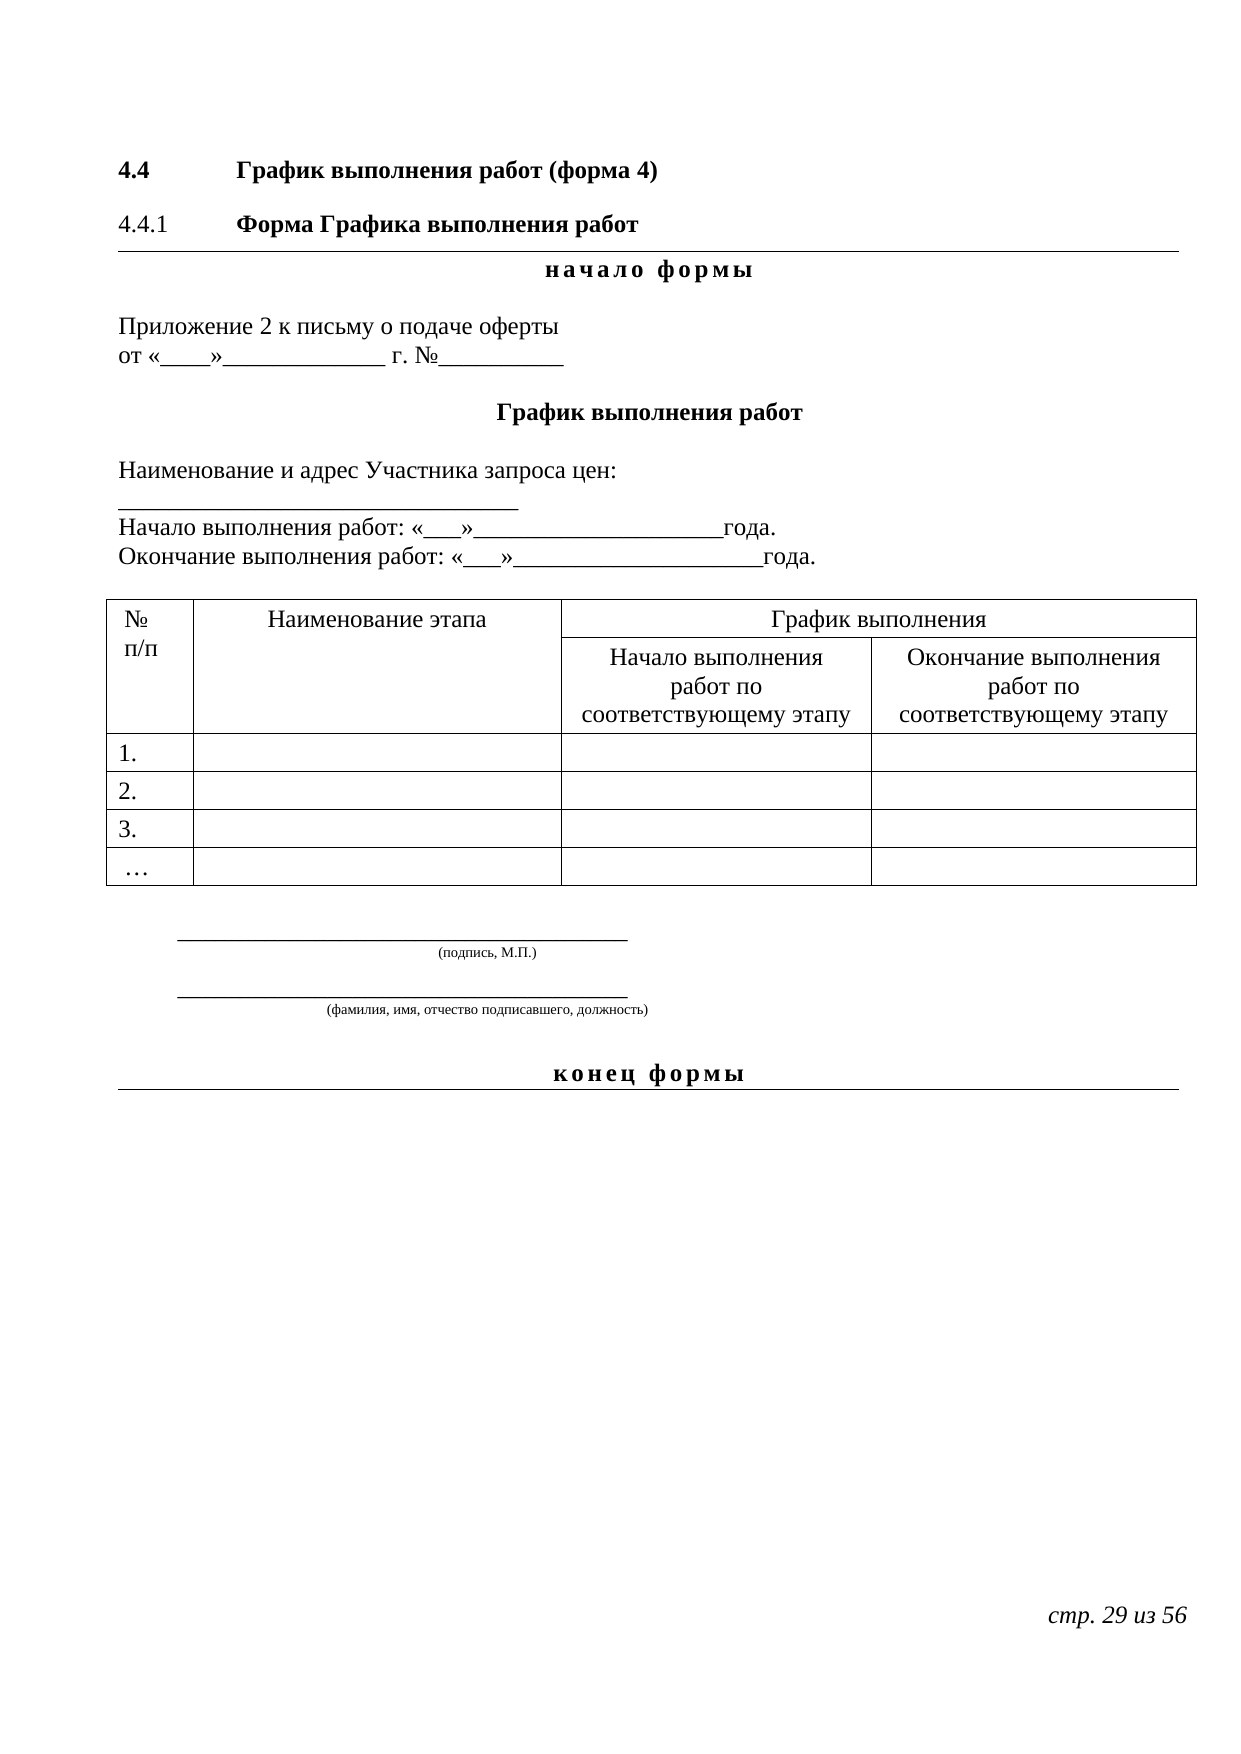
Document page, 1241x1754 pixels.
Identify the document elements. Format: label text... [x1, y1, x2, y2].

text конец формы [118, 1058, 1179, 1089]
text Окончание выполнения работ: «___»____________________года. [118, 541, 1181, 570]
text начало формы [118, 252, 1179, 282]
table_cell … [107, 848, 193, 885]
table_cell [562, 734, 871, 771]
table_cell Окончание выполнения работ по соответствующему этапу [872, 638, 1196, 732]
table_cell [872, 772, 1196, 809]
text Приложение 2 к письму о подаче оферты от «____»_____________ г. №__________ [118, 311, 1181, 369]
text ________________________________ [118, 484, 1181, 512]
table_cell [872, 810, 1196, 847]
table_cell [107, 810, 193, 847]
table_cell [872, 848, 1196, 885]
table_cell [872, 734, 1196, 771]
table_cell [194, 810, 561, 847]
table_cell [107, 772, 193, 809]
text ____________________________________ [118, 915, 1181, 943]
text Начало выполнения работ: «___»____________________года. [118, 512, 1181, 541]
subtitle График выполнения работ (форма 4) [118, 156, 1181, 184]
table_cell Начало выполнения работ по соответствующему этапу [562, 638, 871, 732]
text ____________________________________ [118, 972, 1181, 1001]
table_cell [562, 848, 871, 885]
text (подпись, М.П.) [118, 943, 797, 972]
table_cell [194, 772, 561, 809]
table_cell [562, 772, 871, 809]
table_header График выполнения [562, 600, 1196, 637]
table_cell [194, 848, 561, 885]
text Наименование и адрес Участника запроса цен: [118, 455, 1181, 484]
table_header № п/п [107, 600, 193, 732]
table_cell [194, 734, 561, 771]
table_header Наименование этапа [194, 600, 561, 732]
table_cell [107, 734, 193, 771]
text Форма Графика выполнения работ [118, 209, 1181, 238]
text (фамилия, имя, отчество подписавшего, должность) [118, 1001, 797, 1030]
text График выполнения работ [118, 397, 1181, 426]
table_cell [562, 810, 871, 847]
